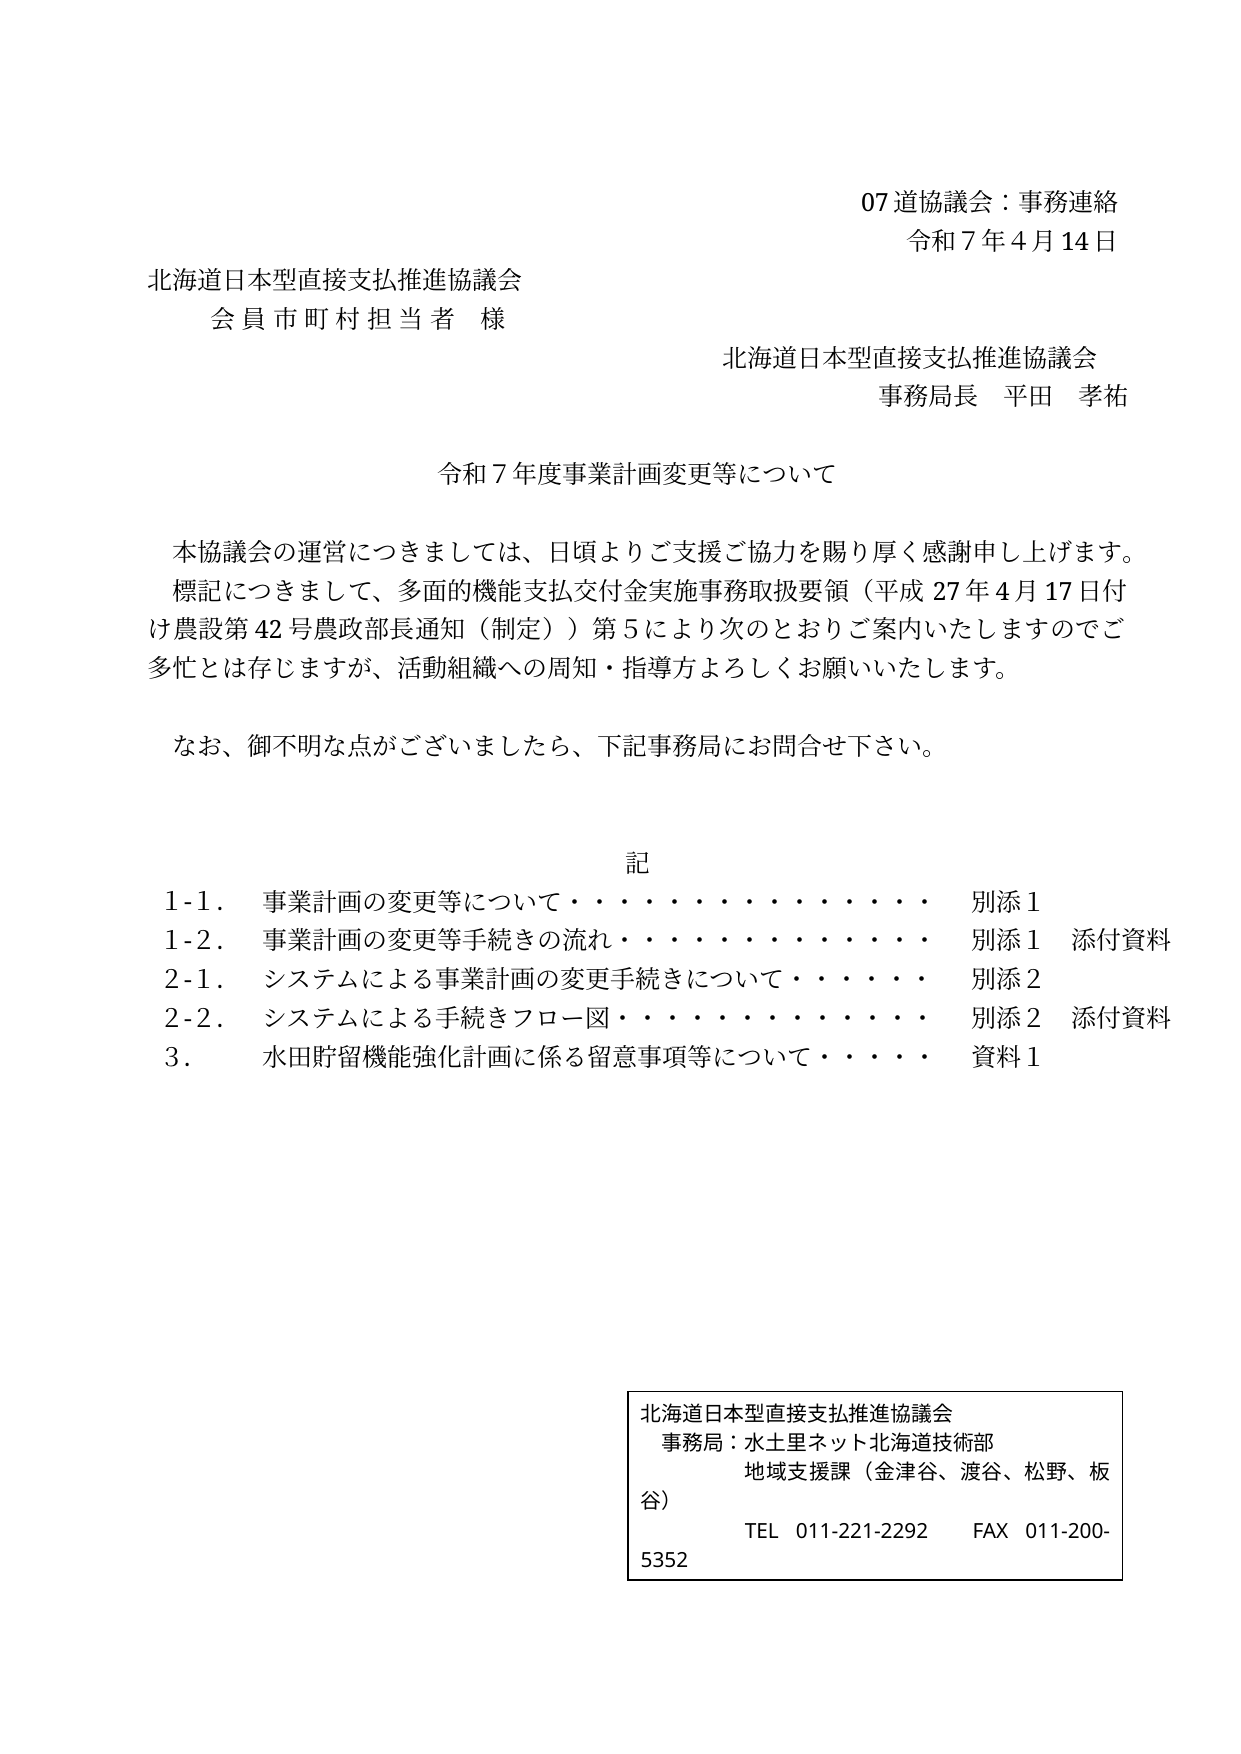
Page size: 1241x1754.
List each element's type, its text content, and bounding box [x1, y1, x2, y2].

table_cell 別添１ 添付資料 [960, 920, 1193, 958]
text 北海道日本型直接支払推進協議会 [148, 259, 1128, 298]
text 令和７年度事業計画変更等について [146, 453, 1128, 492]
text 会 員 市 町 村 担 当 者 様 [148, 298, 1128, 337]
table_cell システムによる事業計画の変更手続きについて・・・・・・ [251, 959, 960, 997]
table_header 別添１ [960, 881, 1193, 919]
table_cell 資料１ [960, 1036, 1193, 1075]
text 記 [148, 842, 1128, 881]
table_cell 水田貯留機能強化計画に係る留意事項等について・・・・・ [251, 1036, 960, 1075]
text 事務局長 平田 孝祐 [148, 376, 1128, 414]
table_header １-１. [148, 881, 251, 919]
text 令和７年４月14日 [148, 220, 1119, 259]
table_cell ２-１. [148, 959, 251, 997]
table_cell システムによる手続きフロー図・・・・・・・・・・・・・ [251, 997, 960, 1036]
table_cell ２-２. [148, 997, 251, 1036]
table_header 事業計画の変更等について・・・・・・・・・・・・・・・ [251, 881, 960, 919]
table_cell 別添２ [960, 959, 1193, 997]
text 本協議会の運営につきましては、日頃よりご支援ご協力を賜り厚く感謝申し上げます。 [148, 531, 1128, 570]
table_cell ３. [148, 1036, 251, 1075]
text 北海道日本型直接支払推進協議会 [148, 337, 1128, 376]
table_cell １-２. [148, 920, 251, 958]
table_cell 別添２ 添付資料 [960, 997, 1193, 1036]
text 07道協議会：事務連絡 [148, 181, 1119, 220]
table_cell 事業計画の変更等手続きの流れ・・・・・・・・・・・・・ [251, 920, 960, 958]
text なお、御不明な点がございましたら、下記事務局にお問合せ下さい。 [148, 725, 1128, 764]
text 標記につきまして、多面的機能支払交付金実施事務取扱要領（平成27年4月17日付け農設第42号農政部長通知（制定））第５により次のとおりご案内いたしますのでご多忙とは存じますが、活動組織への周知・指導方よろしくお願いいたします。 [148, 570, 1128, 686]
